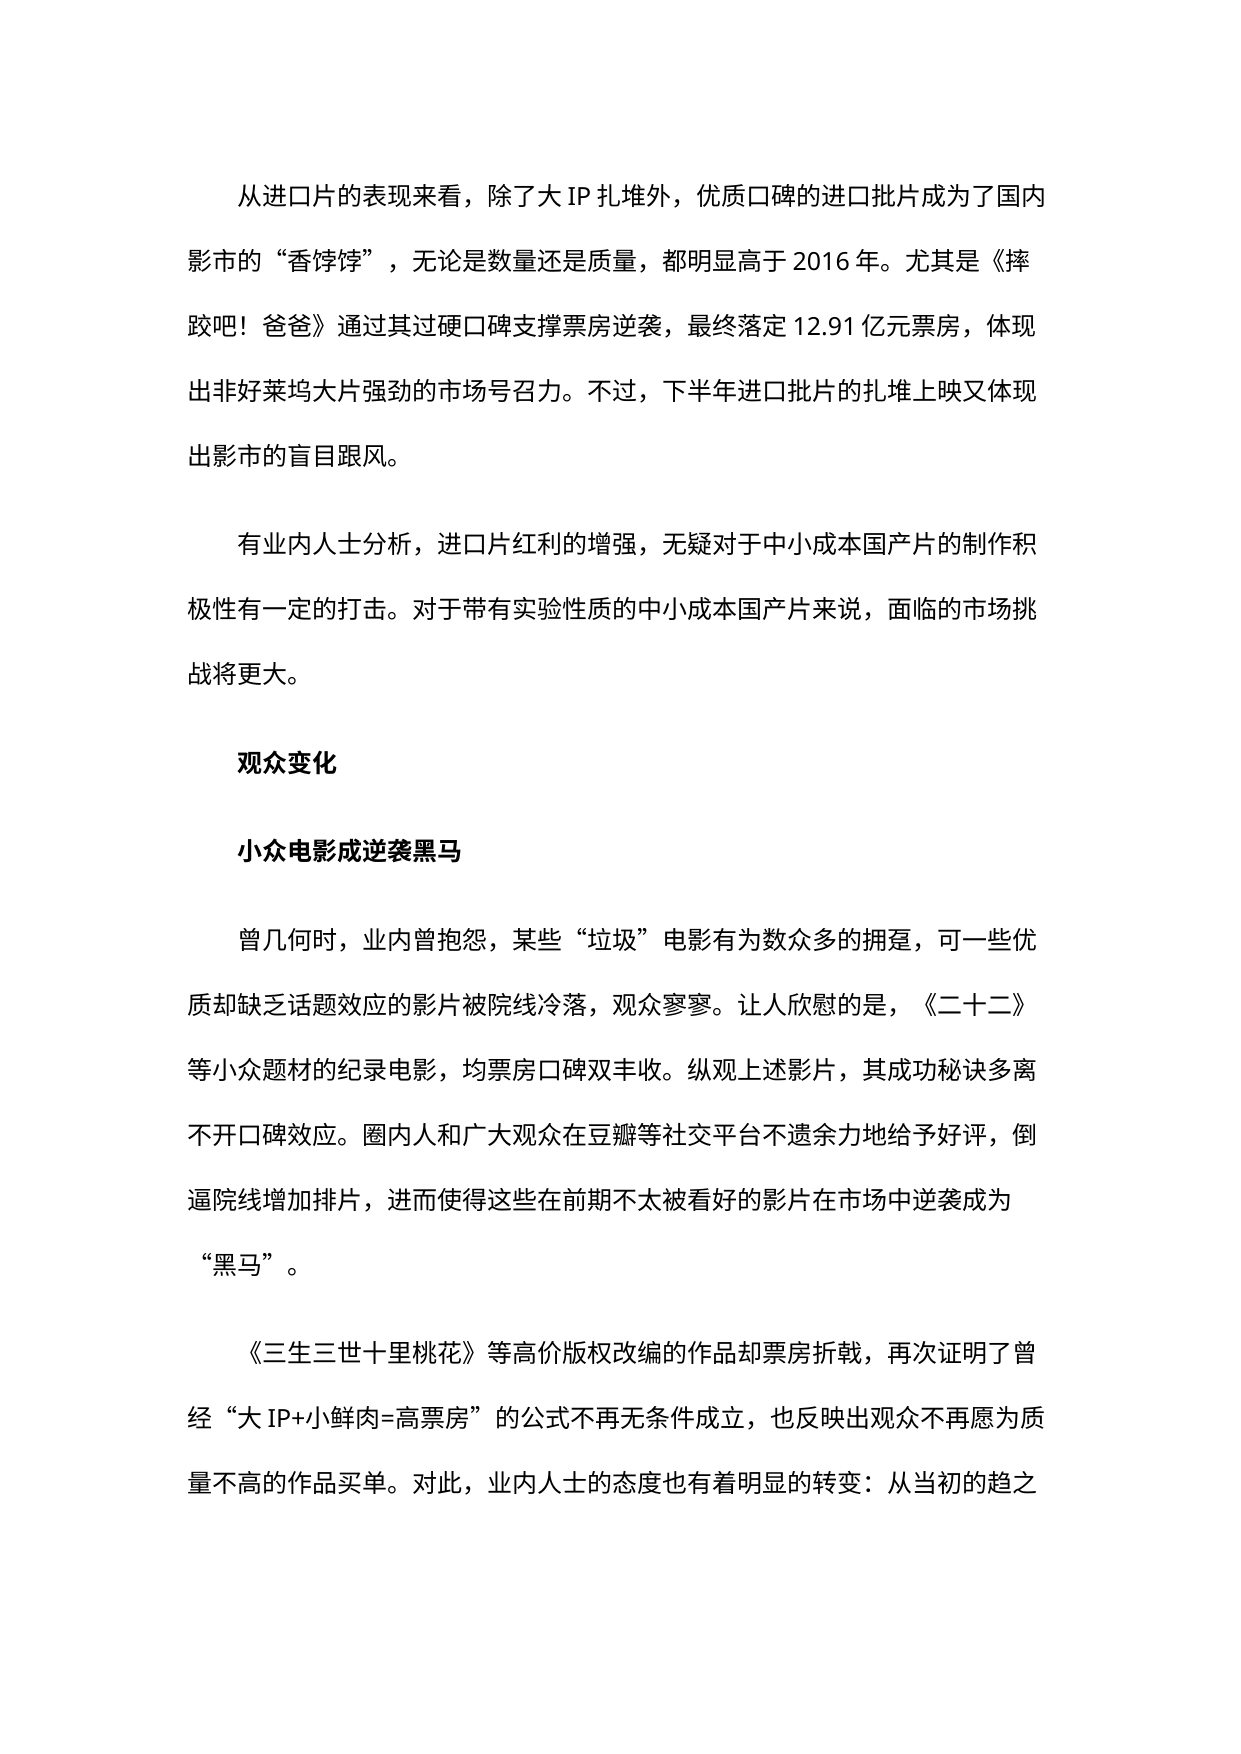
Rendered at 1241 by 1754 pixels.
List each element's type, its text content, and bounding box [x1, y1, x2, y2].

text 曾几何时，业内曾抱怨，某些“垃圾”电影有为数众多的拥趸，可一些优质却缺乏话题效应的影片被院线冷落，观众寥寥。让人欣慰的是，《二十二》等小众题材的纪录电影，均票房口碑双丰收。纵观上述影片，其成功秘诀多离不开口碑效应。圈内人和广大观众在豆瓣等社交平台不遗余力地给予好评，倒逼院线增加排片，进而使得这些在前期不太被看好的影片在市场中逆袭成为“黑马”。 [187, 906, 1053, 1296]
text 观众变化 [187, 729, 1053, 794]
text 从进口片的表现来看，除了大IP扎堆外，优质口碑的进口批片成为了国内影市的“香饽饽”，无论是数量还是质量，都明显高于2016年。尤其是《摔跤吧！爸爸》通过其过硬口碑支撑票房逆袭，最终落定12.91亿元票房，体现出非好莱坞大片强劲的市场号召力。不过，下半年进口批片的扎堆上映又体现出影市的盲目跟风。 [187, 162, 1053, 487]
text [187, 1319, 1053, 1514]
text 小众电影成逆袭黑马 [187, 817, 1053, 882]
text 有业内人士分析，进口片红利的增强，无疑对于中小成本国产片的制作积极性有一定的打击。对于带有实验性质的中小成本国产片来说，面临的市场挑战将更大。 [187, 510, 1053, 705]
